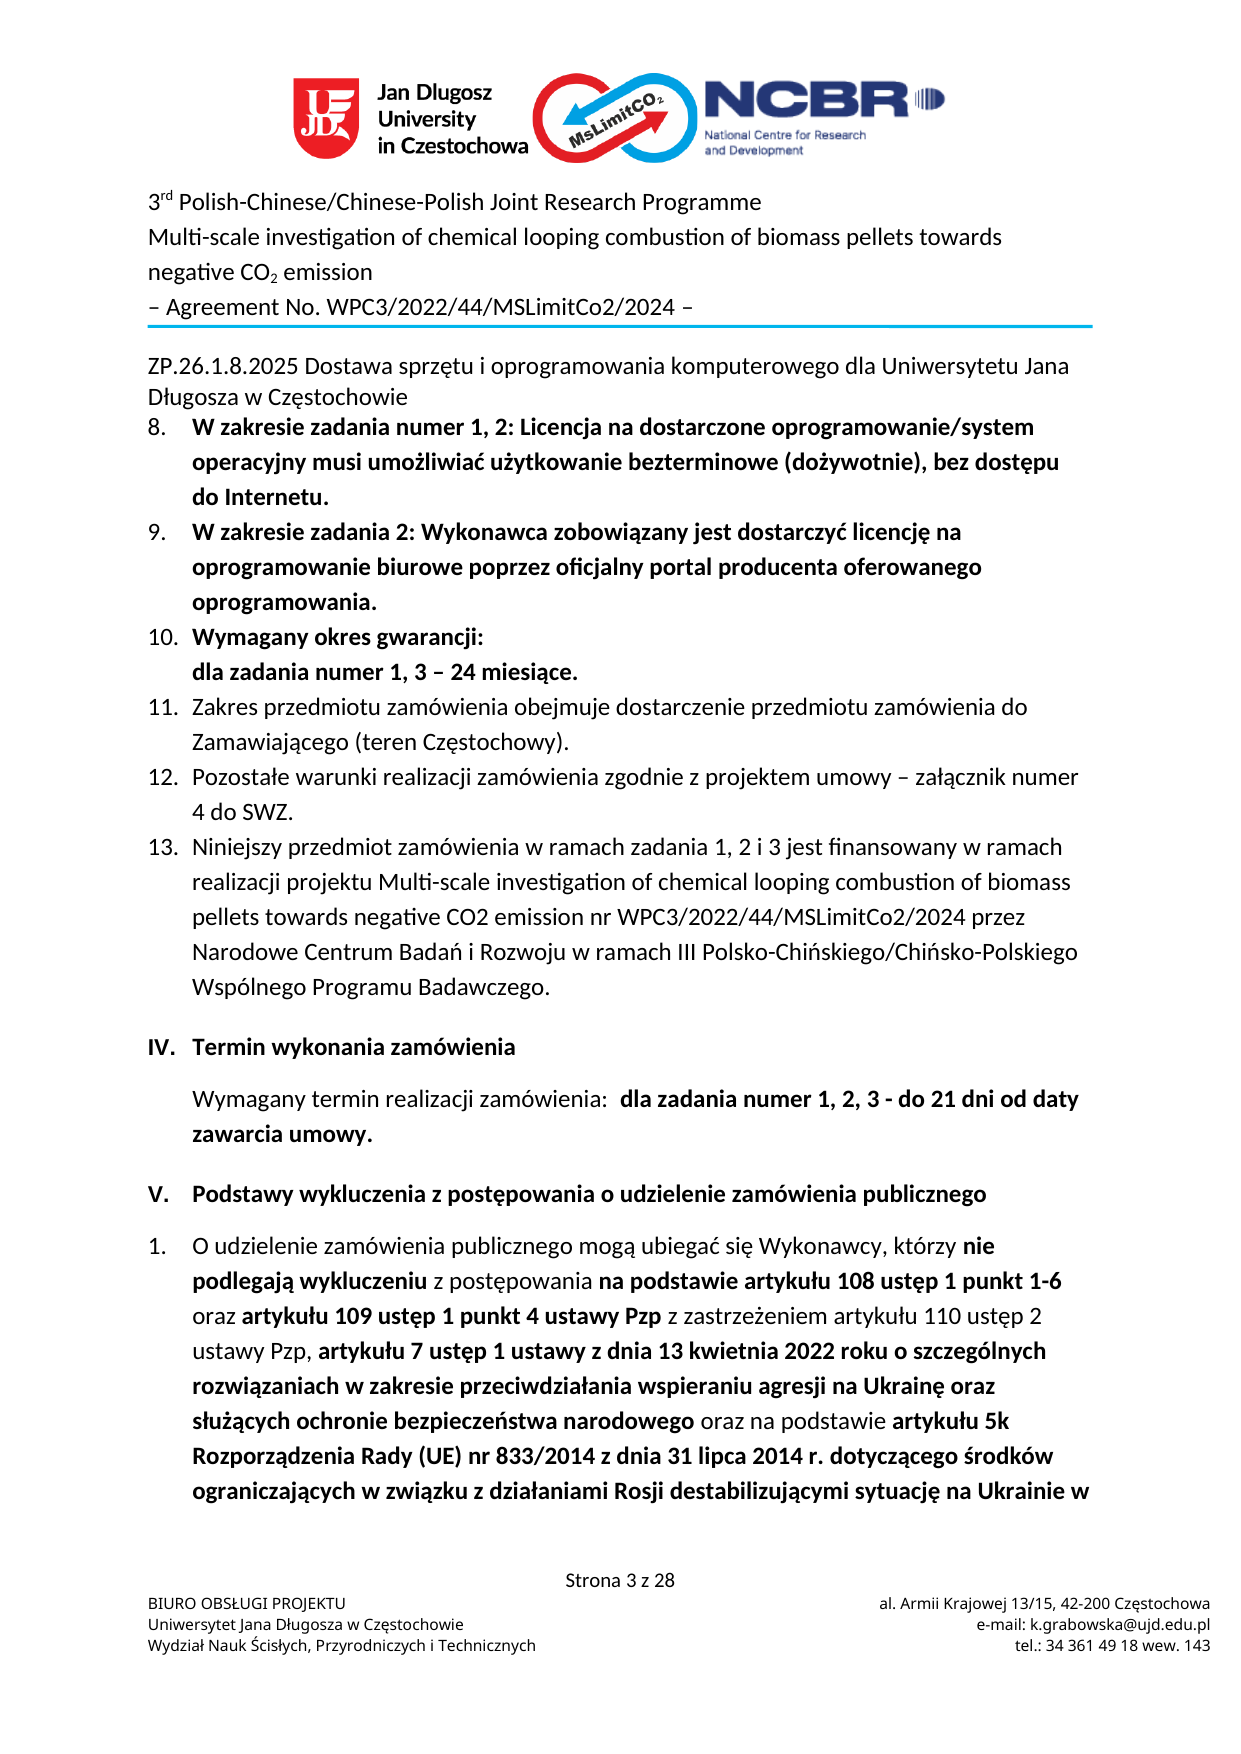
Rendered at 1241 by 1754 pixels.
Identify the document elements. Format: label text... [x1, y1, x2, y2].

list Pozostałe warunki realizacji zamówienia zgodnie z projektem umowy – załącznik numer 4 do SWZ. [147, 761, 1093, 827]
list Niniejszy przedmiot zamówienia w ramach zadania 1, 2 i 3 jest finansowany w ramach realizacji projektu Multi-scale investigation of chemical looping combustion of biomass pellets towards negative CO2 emission nr WPC3/2022/44/MSLimitCo2/2024 przez Narodowe Centrum Badań i Rozwoju w ramach III Polsko-Chińskiego/Chińsko-Polskiego Wspólnego Programu Badawczego. [147, 831, 1093, 1002]
list Wymagany okres gwarancji: [147, 621, 1093, 652]
list Zakres przedmiotu zamówienia obejmuje dostarczenie przedmiotu zamówienia do Zamawiającego (teren Częstochowy). [147, 691, 1093, 757]
list W zakresie zadania 2: Wykonawca zobowiązany jest dostarczyć licencję na oprogramowanie biurowe poprzez oficjalny portal producenta oferowanego oprogramowania. [147, 516, 1093, 617]
picture [663, 73, 952, 163]
picture [288, 73, 688, 163]
list W zakresie zadania numer 1, 2: Licencja na dostarczone oprogramowanie/system operacyjny musi umożliwiać użytkowanie bezterminowe (dożywotnie), bez dostępu do Internetu. [147, 411, 1093, 512]
text dla zadania numer 1, 3 – 24 miesiące. [192, 656, 1093, 687]
text Wymagany termin realizacji zamówienia: dla zadania numer 1, 2, 3 - do 21 dni od daty zawarcia umowy. [192, 1083, 1093, 1149]
subtitle Termin wykonania zamówienia [148, 1031, 1093, 1062]
subtitle Podstawy wykluczenia z postępowania o udzielenie zamówienia publicznego [148, 1178, 1093, 1209]
